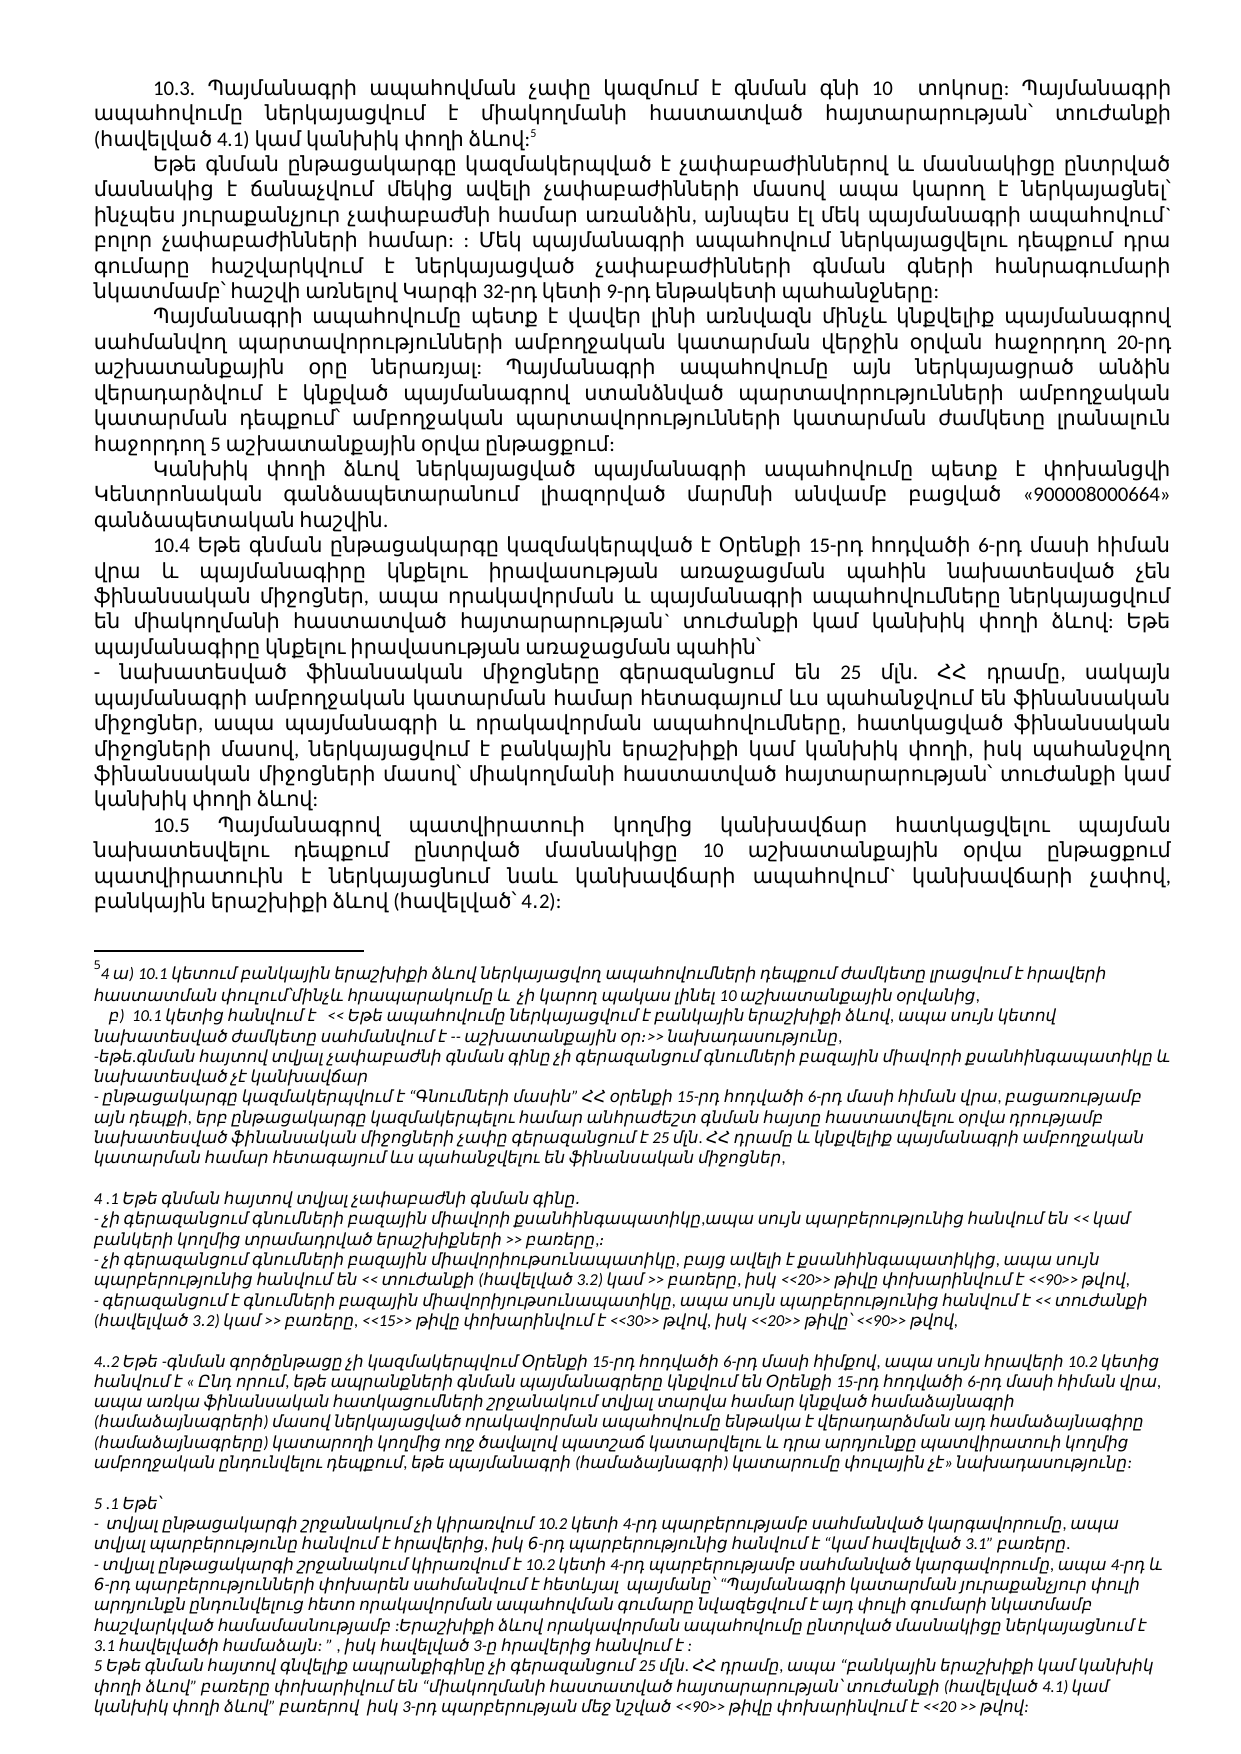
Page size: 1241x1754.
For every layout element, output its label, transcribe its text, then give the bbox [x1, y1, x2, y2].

text Եթե գնման ընթացակարգը կազմակերպված է չափաբաժիններով և մասնակիցը ընտրված մասնակից է ճանաչվում մեկից ավելի չափաբաժինների մասով ապա կարող է ներկայացնել՝ ինչպես յուրաքանչյուր չափաբաժնի համար առանձին, այնպես էլ մեկ պայմանագրի ապահովում` բոլոր չափաբաժինների համար: : Մեկ պայմանագրի ապահովում ներկայացվելու դեպքում դրա գումարը հաշվարկվում է ներկայացված չափաբաժինների գնման գների հանրագումարի նկատմամբ՝ հաշվի առնելով Կարգի 32-րդ կետի 9-րդ ենթակետի պահանջները: [94, 151, 1171, 304]
text 10.5 Պայմանագրով պատվիրատուի կողմից կանխավճար հատկացվելու պայման նախատեսվելու դեպքում ընտրված մասնակիցը 10 աշխատանքային օրվա ընթացքում պատվիրատուին է ներկայացնում նաև կանխավճարի ապահովում` կանխավճարի չափով, բանկային երաշխիքի ձևով (հավելված՝ 4․2): [94, 812, 1171, 914]
text 10.3. Պայմանագրի ապահովման չափը կազմում է գնման գնի 10 տոկոսը: Պայմանագրի ապահովումը ներկայացվում է միակողմանի հաստատված հայտարարության՝ տուժանքի (հավելված 4.1) կամ կանխիկ փողի ձևով: [94, 75, 1171, 151]
text 10.4 Եթե գնման ընթացակարգը կազմակերպված է Օրենքի 15-րդ հոդվածի 6-րդ մասի հիման վրա և պայմանագիրը կնքելու իրավասության առաջացման պահին նախատեսված չեն ֆինանսական միջոցներ, ապա որակավորման և պայմանագրի ապահովումները ներկայացվում են միակողմանի հաստատված հայտարարության` տուժանքի կամ կանխիկ փողի ձևով: Եթե պայմանագիրը կնքելու իրավասության առաջացման պահին՝ [94, 532, 1171, 659]
text Պայմանագրի ապահովումը պետք է վավեր լինի առնվազն մինչև կնքվելիք պայմանագրով սահմանվող պարտավորությունների ամբողջական կատարման վերջին օրվան հաջորդող 20-րդ աշխատանքային օրը ներառյալ: Պայմանագրի ապահովումը այն ներկայացրած անձին վերադարձվում է կնքված պայմանագրով ստանձնված պարտավորությունների ամբողջական կատարման դեպքում՝ ամբողջական պարտավորությունների կատարման ժամկետը լրանալուն հաջորդող 5 աշխատանքային օրվա ընթացքում: [94, 304, 1171, 456]
text Կանխիկ փողի ձևով ներկայացված պայմանագրի ապահովումը պետք է փոխանցվի Կենտրոնական գանձապետարանում լիազորված մարմնի անվամբ բացված «900008000664» գանձապետական հաշվին. [94, 456, 1171, 532]
text - նախատեսված ֆինանսական միջոցները գերազանցում են 25 մլն. ՀՀ դրամը, սակայն պայմանագրի ամբողջական կատարման համար հետագայում ևս պահանջվում են ֆինանսական միջոցներ, ապա պայմանագրի և որակավորման ապահովումները, հատկացված ֆինանսական միջոցների մասով, ներկայացվում է բանկային երաշխիքի կամ կանխիկ փողի, իսկ պահանջվող ֆինանսական միջոցների մասով՝ միակողմանի հաստատված հայտարարության՝ տուժանքի կամ կանխիկ փողի ձևով: [94, 659, 1171, 812]
